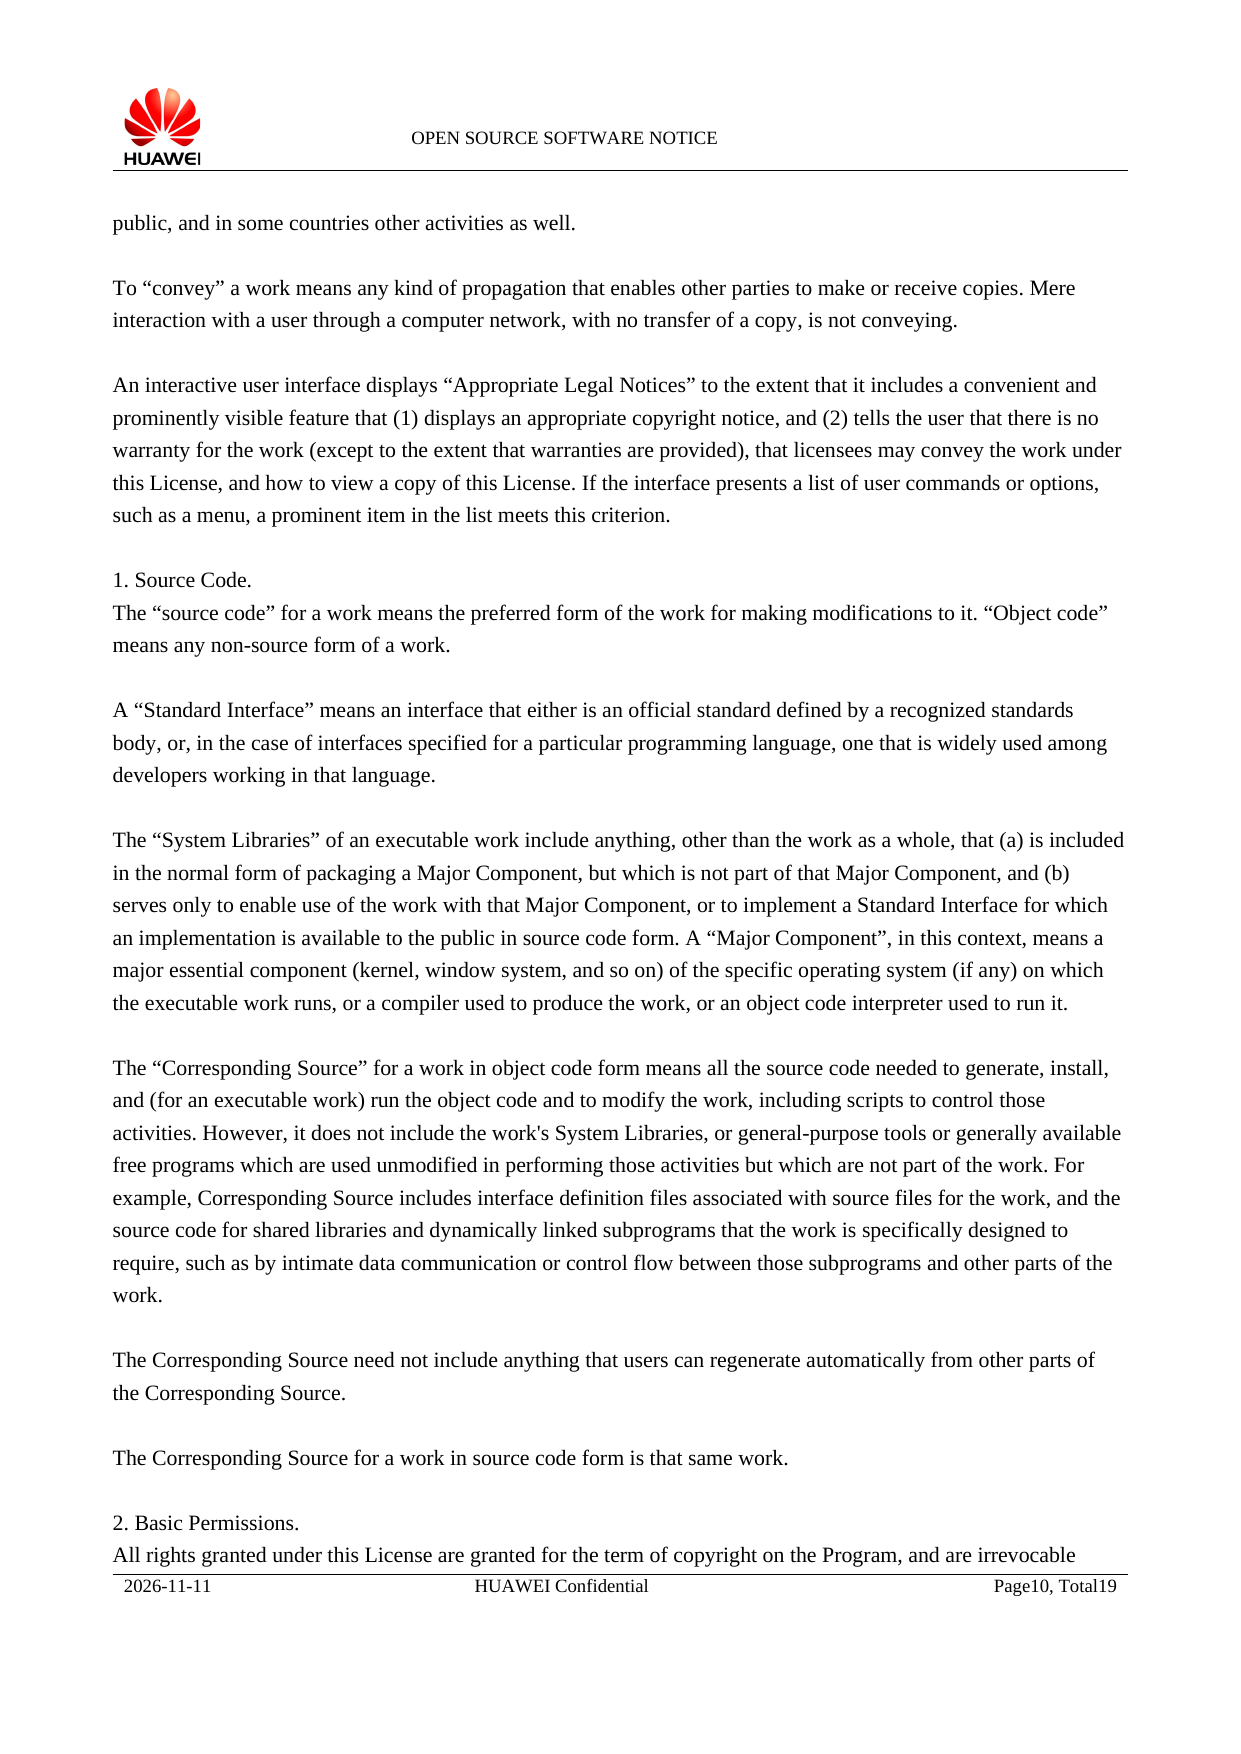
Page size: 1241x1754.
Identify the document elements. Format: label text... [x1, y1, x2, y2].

picture [124, 88, 201, 165]
